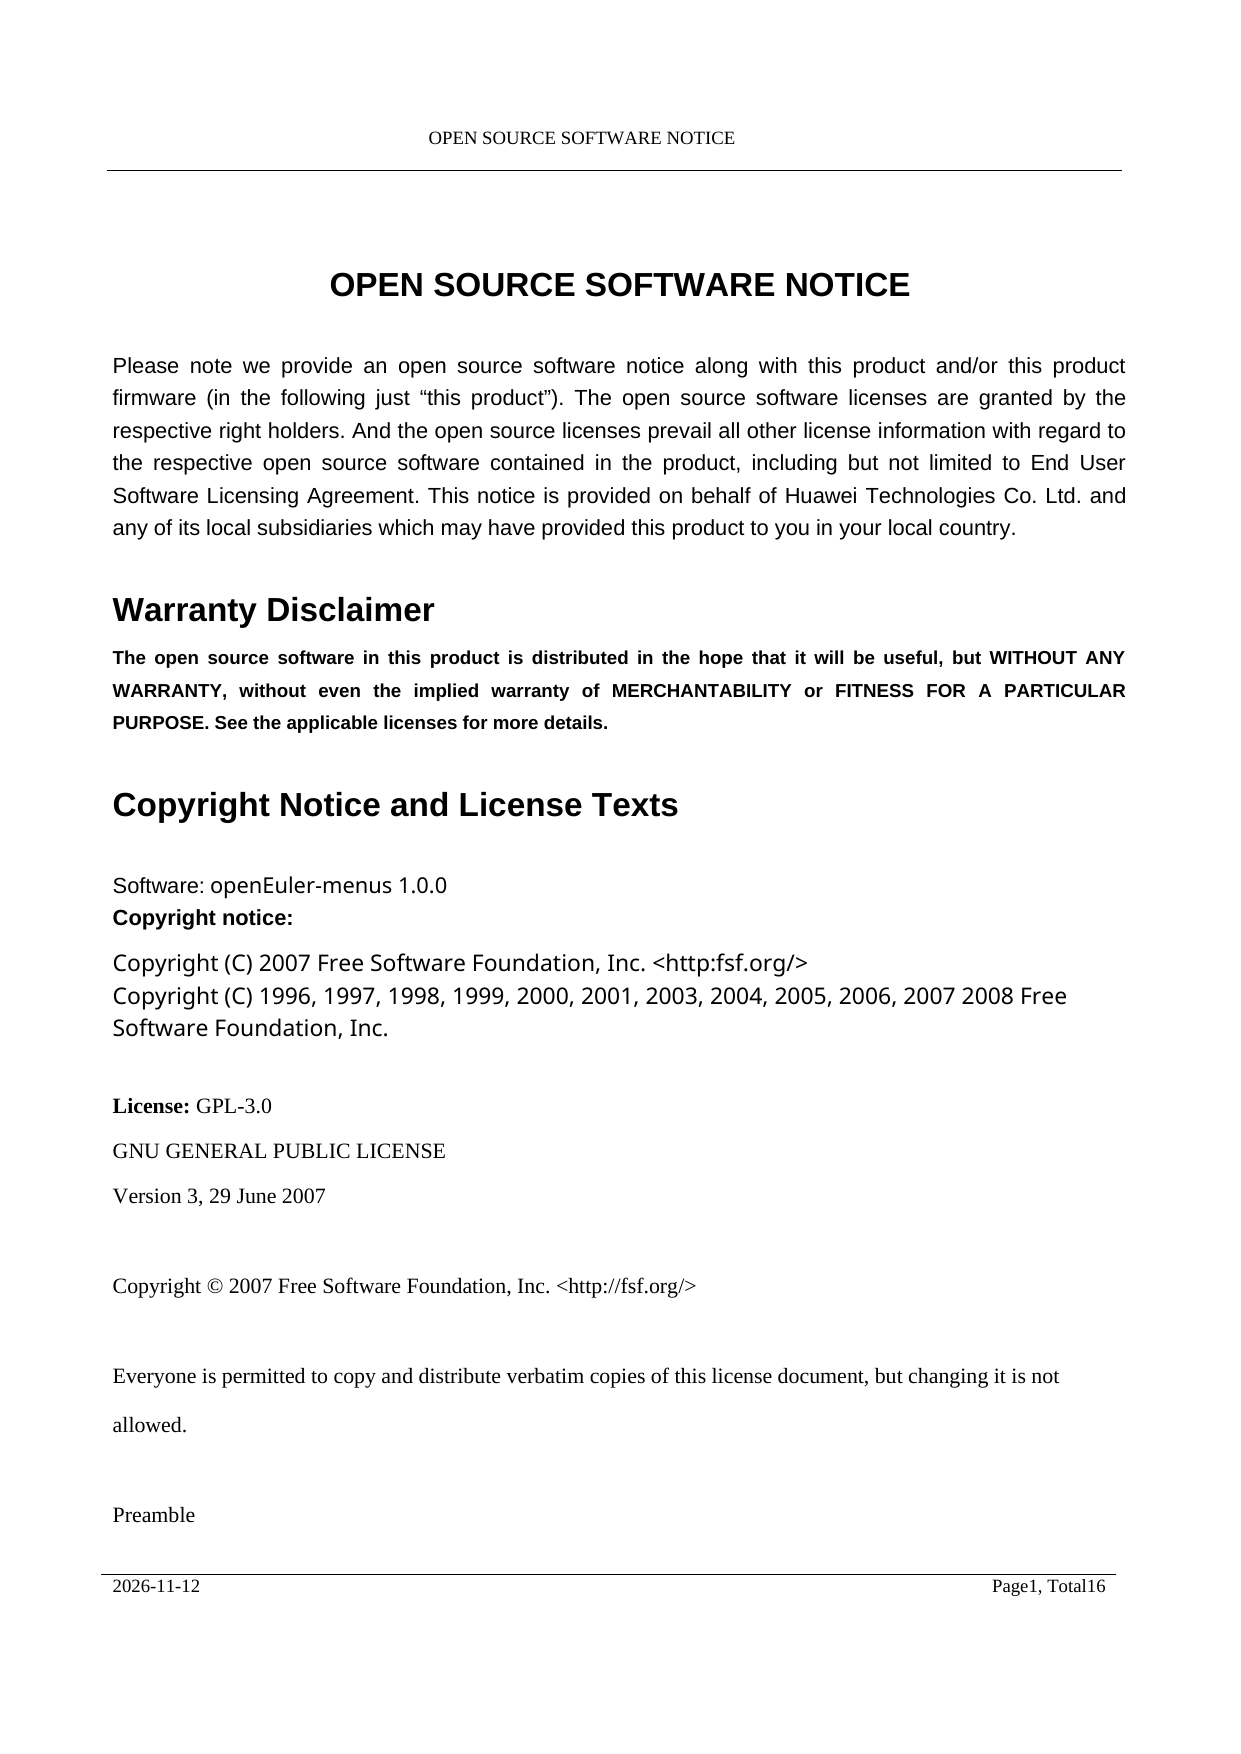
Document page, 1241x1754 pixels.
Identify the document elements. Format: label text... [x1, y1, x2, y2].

text Warranty Disclaimer [112, 576, 1128, 641]
text GNU GENERAL PUBLIC LICENSE [112, 1134, 1128, 1167]
text The open source software in this product is distributed in the hope that it will be useful, but WITHOUT ANY WARRANTY, without even the implied warranty of MERCHANTABILITY or FITNESS FOR A PARTICULAR PURPOSE. See the applicable licenses for more details. [112, 641, 1128, 739]
text License: GPL-3.0 [112, 1089, 1128, 1122]
text Copyright © 2007 Free Software Foundation, Inc. <http://fsf.org/> [112, 1269, 1128, 1302]
text Copyright Notice and License Texts [112, 771, 1128, 836]
text Version 3, 29 June 2007 [112, 1179, 1128, 1212]
text Everyone is permitted to copy and distribute verbatim copies of this license document, but changing it is not allowed. [112, 1360, 1128, 1441]
text Copyright (C) 1996, 1997, 1998, 1999, 2000, 2001, 2003, 2004, 2005, 2006, 2007 2008 Free Software Foundation, Inc. [112, 979, 1128, 1044]
text Copyright (C) 2007 Free Software Foundation, Inc. <http:fsf.org/> [112, 947, 1128, 979]
text Software: openEuler-menus 1.0.0 [112, 869, 1128, 901]
text OPEN SOURCE SOFTWARE NOTICE [112, 251, 1128, 316]
text Copyright notice: [112, 901, 1128, 934]
text Preamble [112, 1499, 1128, 1531]
text Please note we provide an open source software notice along with this product and/or this product firmware (in the following just “this product”). The open source software licenses are granted by the respective right holders. And the open source licenses prevail all other license information with regard to the respective open source software contained in the product, including but not limited to End User Software Licensing Agreement. This notice is provided on behalf of Huawei Technologies Co. Ltd. and any of its local subsidiaries which may have provided this product to you in your local country. [112, 349, 1128, 544]
